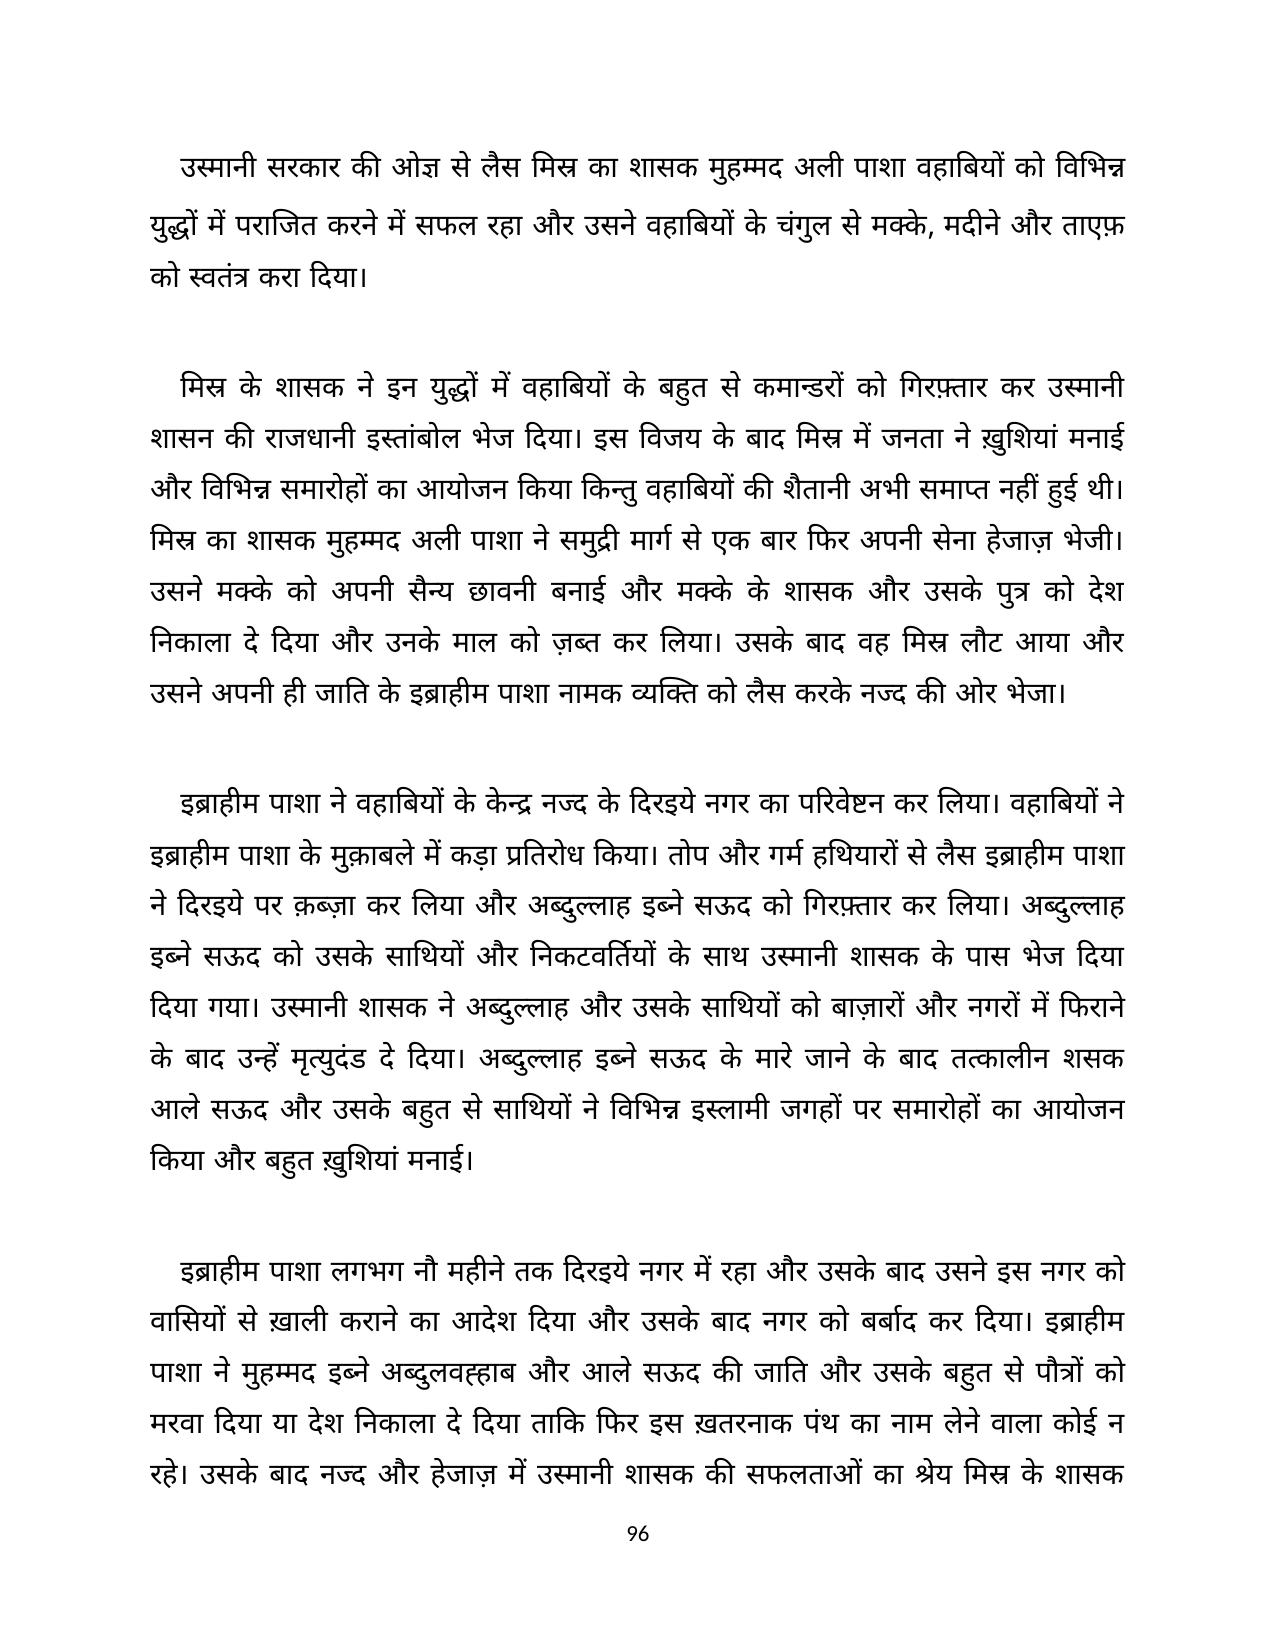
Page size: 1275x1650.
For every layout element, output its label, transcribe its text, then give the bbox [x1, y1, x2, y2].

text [150, 1254, 1125, 1492]
text मिस्र के शासक ने इन युद्धों में वहाबियों के बहुत से कमान्डरों को गिरफ़्तार कर उस्मानी शासन की राजधानी इस्तांबोल भेज दिया। इस विजय के बाद मिस्र में जनता ने ख़ुशियां मनाई और विभिन्न समारोहों का आयोजन किया किन्तु वहाबियों की शैतानी अभी समाप्त नहीं हुई थी। मिस्र का शासक मुहम्मद अली पाशा ने समुद्री मार्ग से एक बार फिर अपनी सेना हेजाज़ भेजी। उसने मक्के को अपनी सैन्य छावनी बनाई और मक्के के शासक और उसके पुत्र को देश निकाला दे दिया और उनके माल को ज़ब्त कर लिया। उसके बाद वह मिस्र लौट आया और उसने अपनी ही जाति के इब्राहीम पाशा नामक व्यक्ति को लैस करके नज्द की ओर भेजा। [150, 371, 1125, 710]
text उस्मानी सरकार की ओज्ञ से लैस मिस्र का शासक मुहम्मद अली पाशा वहाबियों को विभिन्न युद्धों में पराजित करने में सफल रहा और उसने वहाबियों के चंगुल से मक्के, मदीने और ताएफ़ को स्वतंत्र करा दिया। [150, 150, 1125, 294]
text इब्राहीम पाशा ने वहाबियों के केन्द्र नज्द के दिरइये नगर का परिवेष्टन कर लिया। वहाबियों ने इब्राहीम पाशा के मुक़ाबले में कड़ा प्रतिरोध किया। तोप और गर्म हथियारों से लैस इब्राहीम पाशा ने दिरइये पर क़ब्ज़ा कर लिया और अब्दुल्लाह इब्ने सऊद को गिरफ़्तार कर लिया। अब्दुल्लाह इब्ने सऊद को उसके साथियों और निकटवर्तियों के साथ उस्मानी शासक के पास भेज दिया दिया गया। उस्मानी शासक ने अब्दुल्लाह और उसके साथियों को बाज़ारों और नगरों में फिराने के बाद उन्हें मृत्युदंड दे दिया। अब्दुल्लाह इब्ने सऊद के मारे जाने के बाद तत्कालीन शसक आले सऊद और उसके बहुत से साथियों ने विभिन्न इस्लामी जगहों पर समारोहों का आयोजन किया और बहुत ख़ुशियां मनाई। [150, 787, 1125, 1177]
